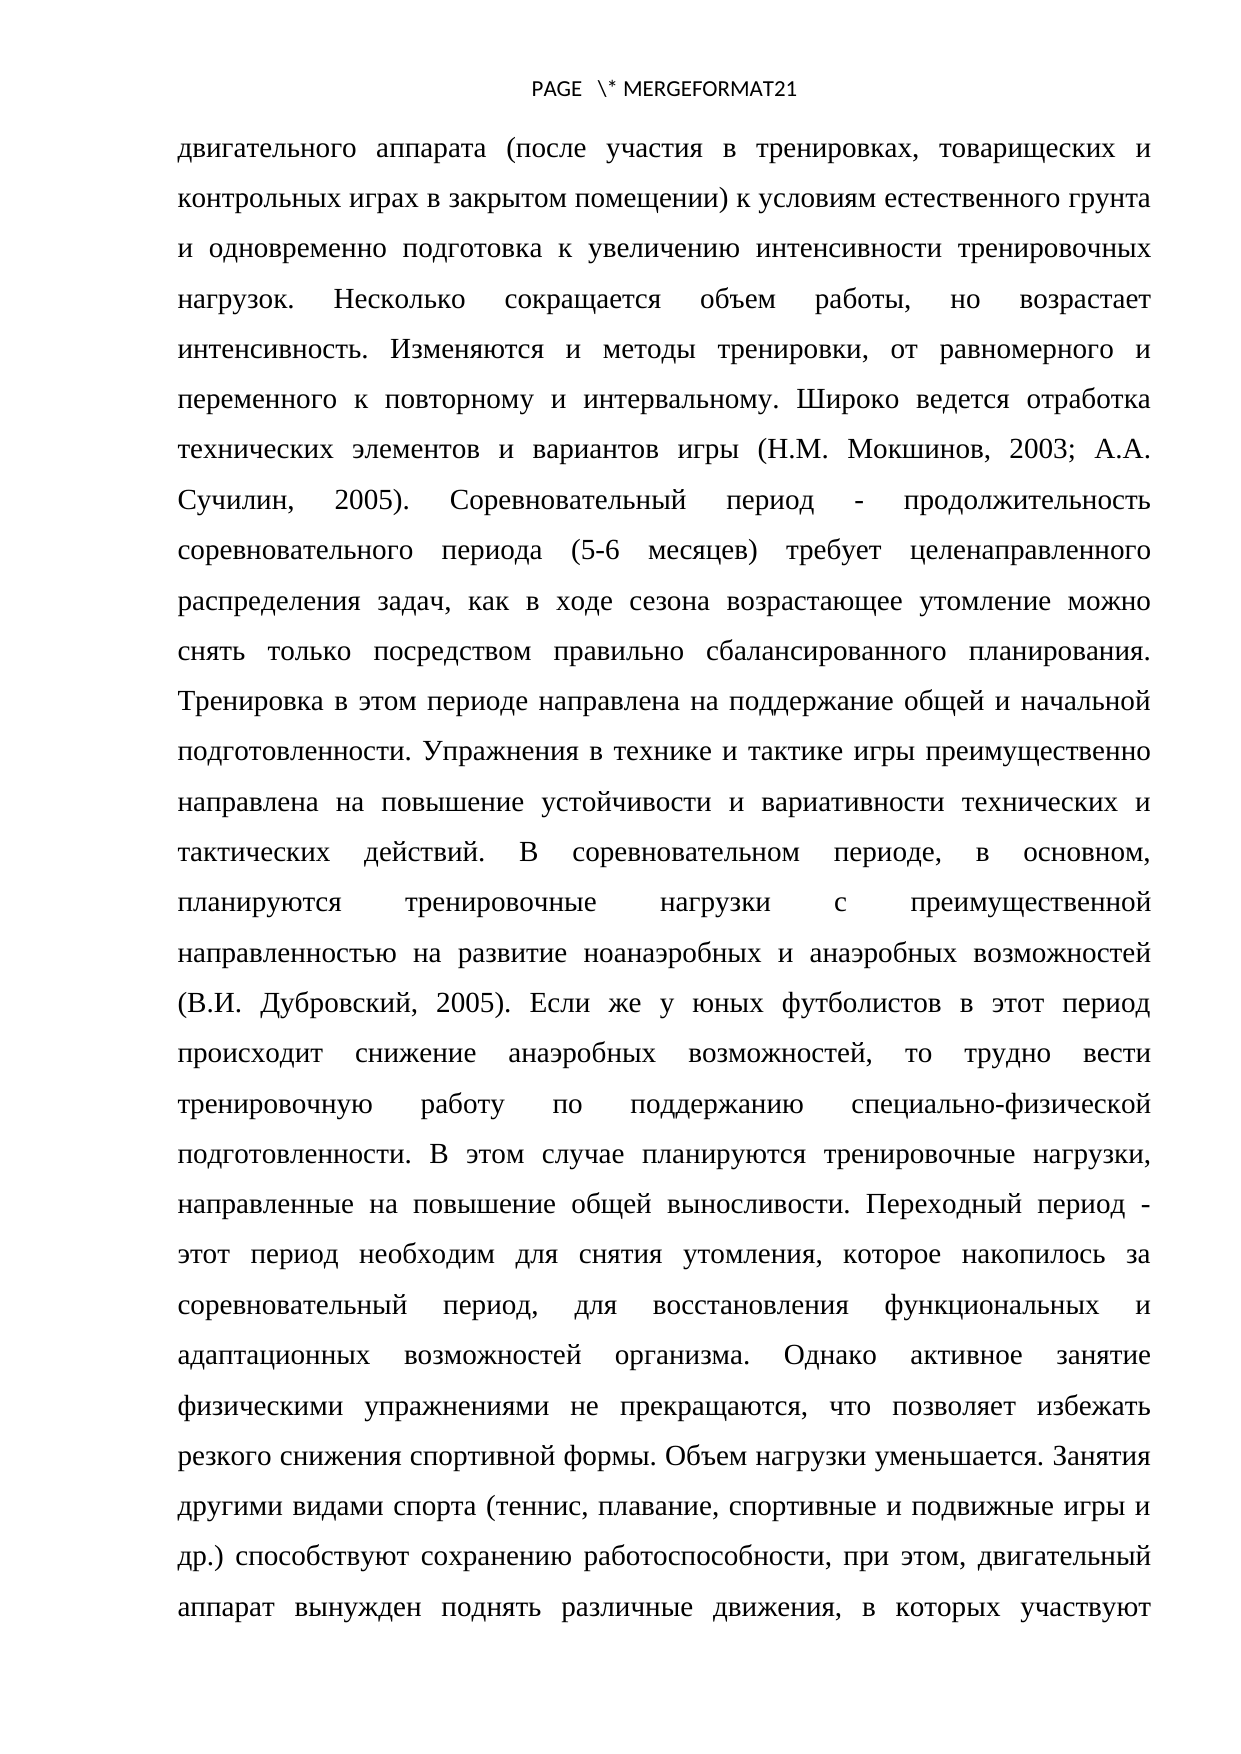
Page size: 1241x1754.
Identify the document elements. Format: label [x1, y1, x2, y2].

text [177, 130, 1152, 1622]
